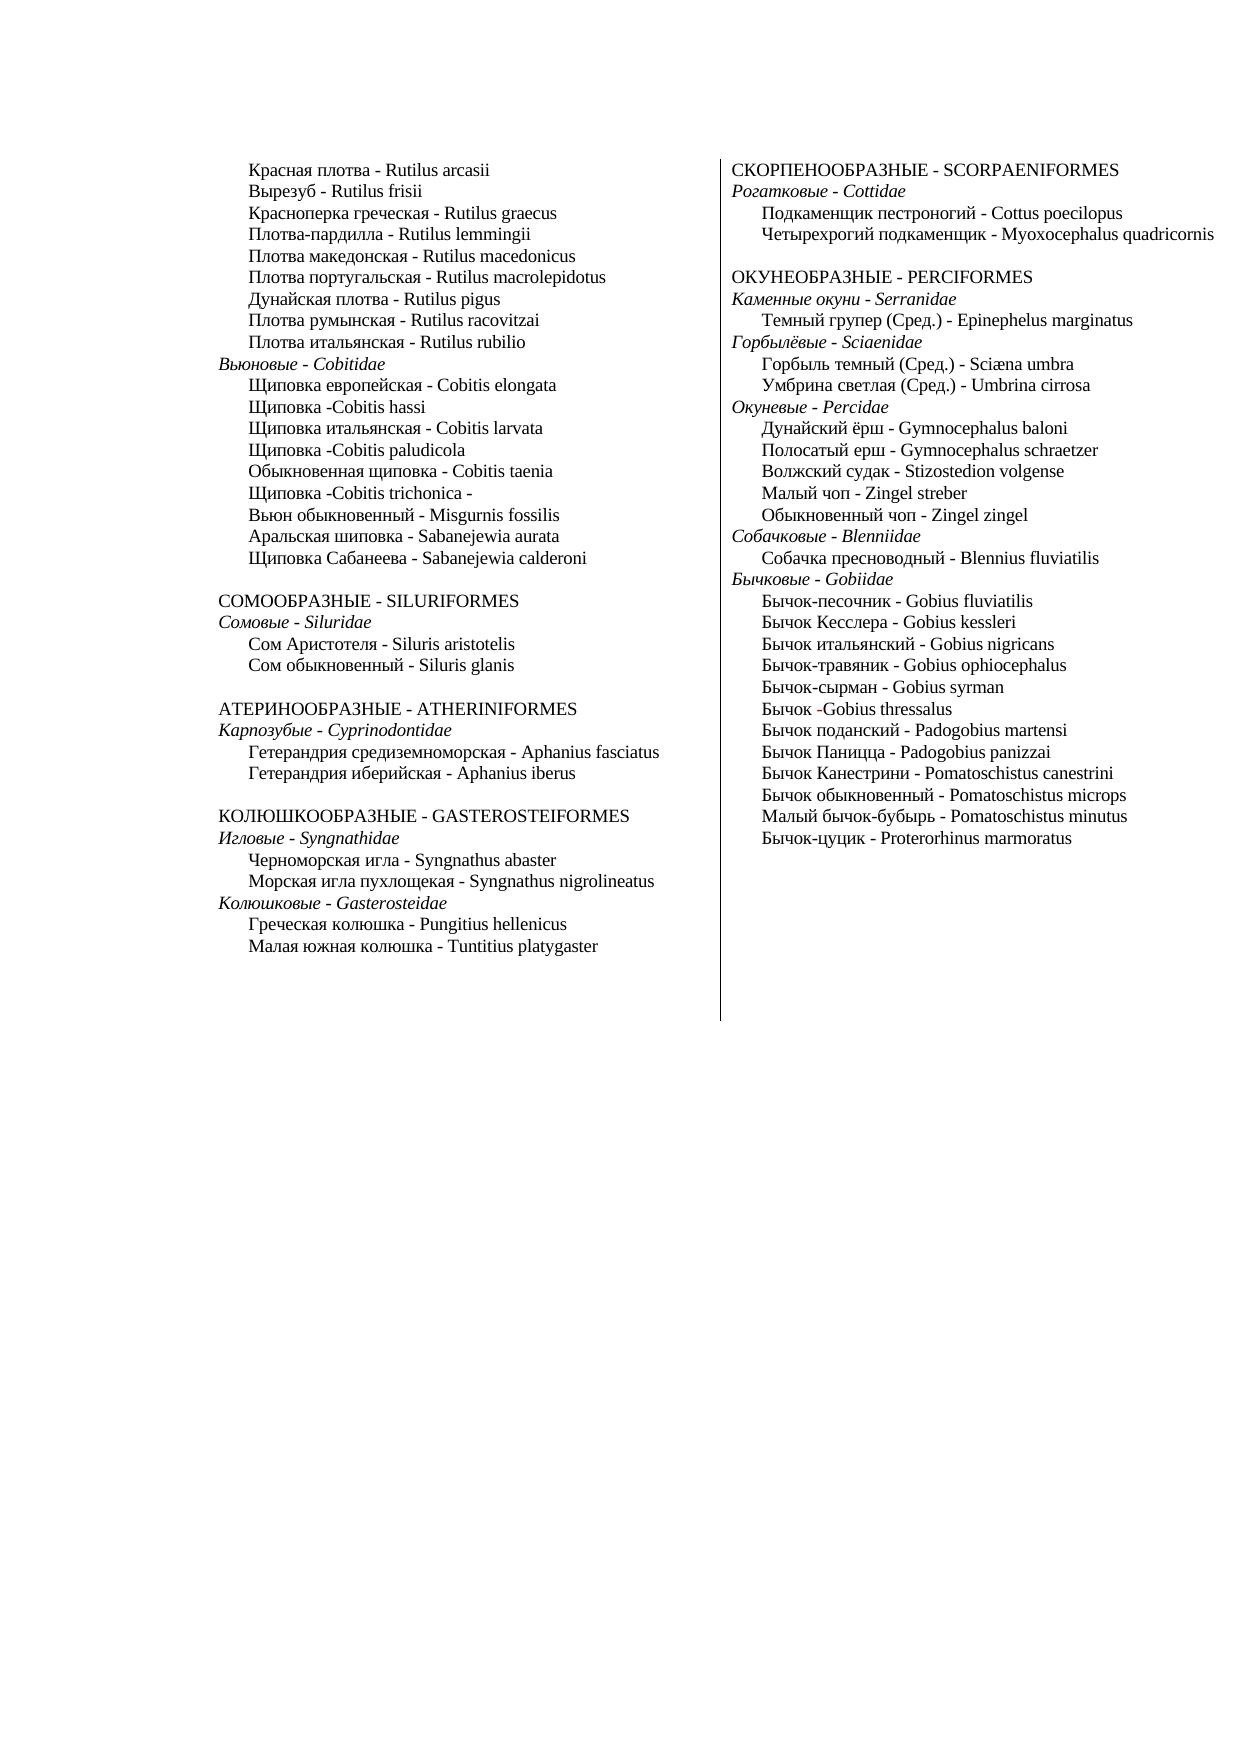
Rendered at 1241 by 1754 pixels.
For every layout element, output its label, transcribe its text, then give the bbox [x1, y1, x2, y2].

table_header СКОРПЕНООБРАЗНЫЕ - SCORPAENIFORMES Рогатковые - Cottidae Подкаменщик пестроногий - Cottus poecilopus Четырехрогий подкаменщик - Myoxocephalus quadricornis ОКУНЕОБРАЗНЫЕ - PERCIFORMES Каменные окуни - Serranidae Темный групер (Сред.) - Epinephelus marginatus Горбылёвые - Sciaenidae Горбыль темный (Сред.) - Sciæna umbra Умбрина светлая (Сред.) - Umbrina cirrosa Окуневые - Percidae Дунайский ёрш - Gymnocephalus baloni Полосатый ерш - Gymnocephalus schraetzer Волжский судак - Stizostedion volgense Малый чоп - Zingel streber Обыкновенный чоп - Zingel zingel Собачковые - Blenniidae Собачка пресноводный - Blennius fluviatilis Бычковые - Gobiidae Бычок-песочник - Gobius fluviatilis Бычок Кесслера - Gobius kessleri Бычок итальянский - Gobius nigricans Бычок-травяник - Gobius ophiocephalus Бычок-сырман - Gobius syrman Бычок -Gobius thressalus Бычок поданский - Padogobius martensi Бычок Паницца - Padogobius panizzai Бычок Канестрини - Pomatoschistus canestrini Бычок обыкновенный - Pomatoschistus microps Малый бычок-бубырь - Pomatoschistus minutus Бычок-цуцик - Proterorhinus marmoratus [721, 159, 1233, 1021]
table_header Красная плотва - Rutilus arcasii Вырезуб - Rutilus frisii Красноперка греческая - Rutilus graecus Плотва-пардилла - Rutilus lemmingii Плотва македонская - Rutilus macedonicus Плотва португальская - Rutilus macrolepidotus Дунайская плотва - Rutilus pigus Плотва румынская - Rutilus racovitzai Плотва итальянская - Rutilus rubilio Вьюновые - Cobitidae Щиповка европейская - Cobitis elongata Щиповка -Cobitis hassi Щиповка итальянская - Cobitis larvata Щиповка -Cobitis paludicola Обыкновенная щиповка - Cobitis taenia Щиповка -Cobitis trichonica - Вьюн обыкновенный - Misgurnis fossilis Аральская шиповка - Sabanejewia aurata Щиповка Сабанеева - Sabanejewia calderoni СОМООБРАЗНЫЕ - SILURIFORMES Сомовые - Siluridae Сом Аристотеля - Siluris aristotelis Сом обыкновенный - Siluris glanis АТЕРИНООБРАЗНЫЕ - ATHERINIFORMES Карпозубые - Cyprinodontidae Гетерандрия средиземноморская - Aphanius fasciatus Гетерандрия иберийская - Aphanius iberus КОЛЮШКООБРАЗНЫЕ - GASTEROSTEIFORMES Игловые - Syngnathidae Черноморская игла - Syngnathus abaster Морская игла пухлощекая - Syngnathus nigrolineatus Колюшковые - Gasterosteidae Греческая колюшка - Pungitius hellenicus Малая южная колюшка - Tuntitius platygaster [207, 159, 720, 1021]
